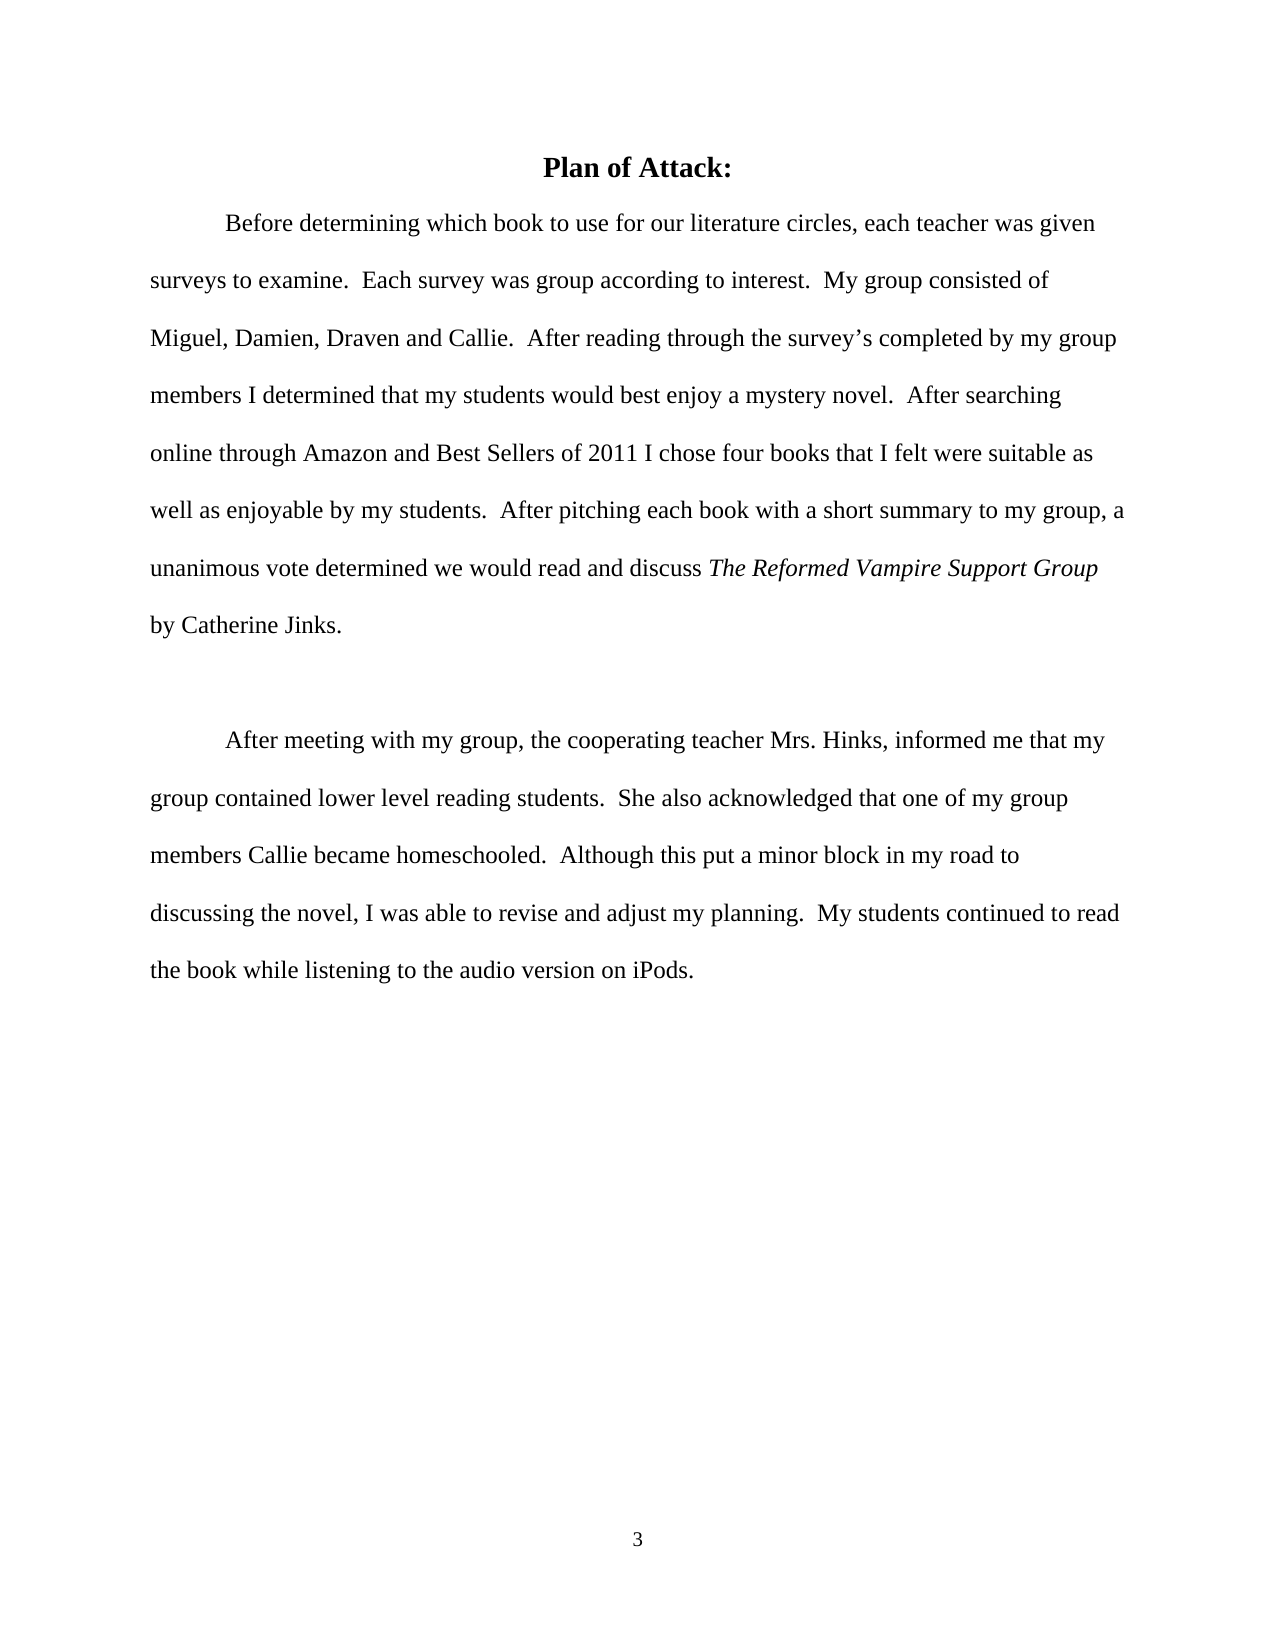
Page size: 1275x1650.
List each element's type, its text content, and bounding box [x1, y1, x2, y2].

text Before determining which book to use for our literature circles, each teacher was given surveys to examine. Each survey was group according to interest. My group consisted of Miguel, Damien, Draven and Callie. After reading through the survey’s completed by my group members I determined that my students would best enjoy a mystery novel. After searching online through Amazon and Best Sellers of 2011 I chose four books that I felt were suitable as well as enjoyable by my students. After pitching each book with a short summary to my group, a unanimous vote determined we would read and discuss The Reformed Vampire Support Group by Catherine Jinks. [150, 208, 1125, 639]
text Plan of Attack: [150, 150, 1125, 183]
text After meeting with my group, the cooperating teacher Mrs. Hinks, informed me that my group contained lower level reading students. She also acknowledged that one of my group members Callie became homeschooled. Although this put a minor block in my road to discussing the novel, I was able to revise and adjust my planning. My students continued to read the book while listening to the audio version on iPods. [150, 725, 1125, 984]
